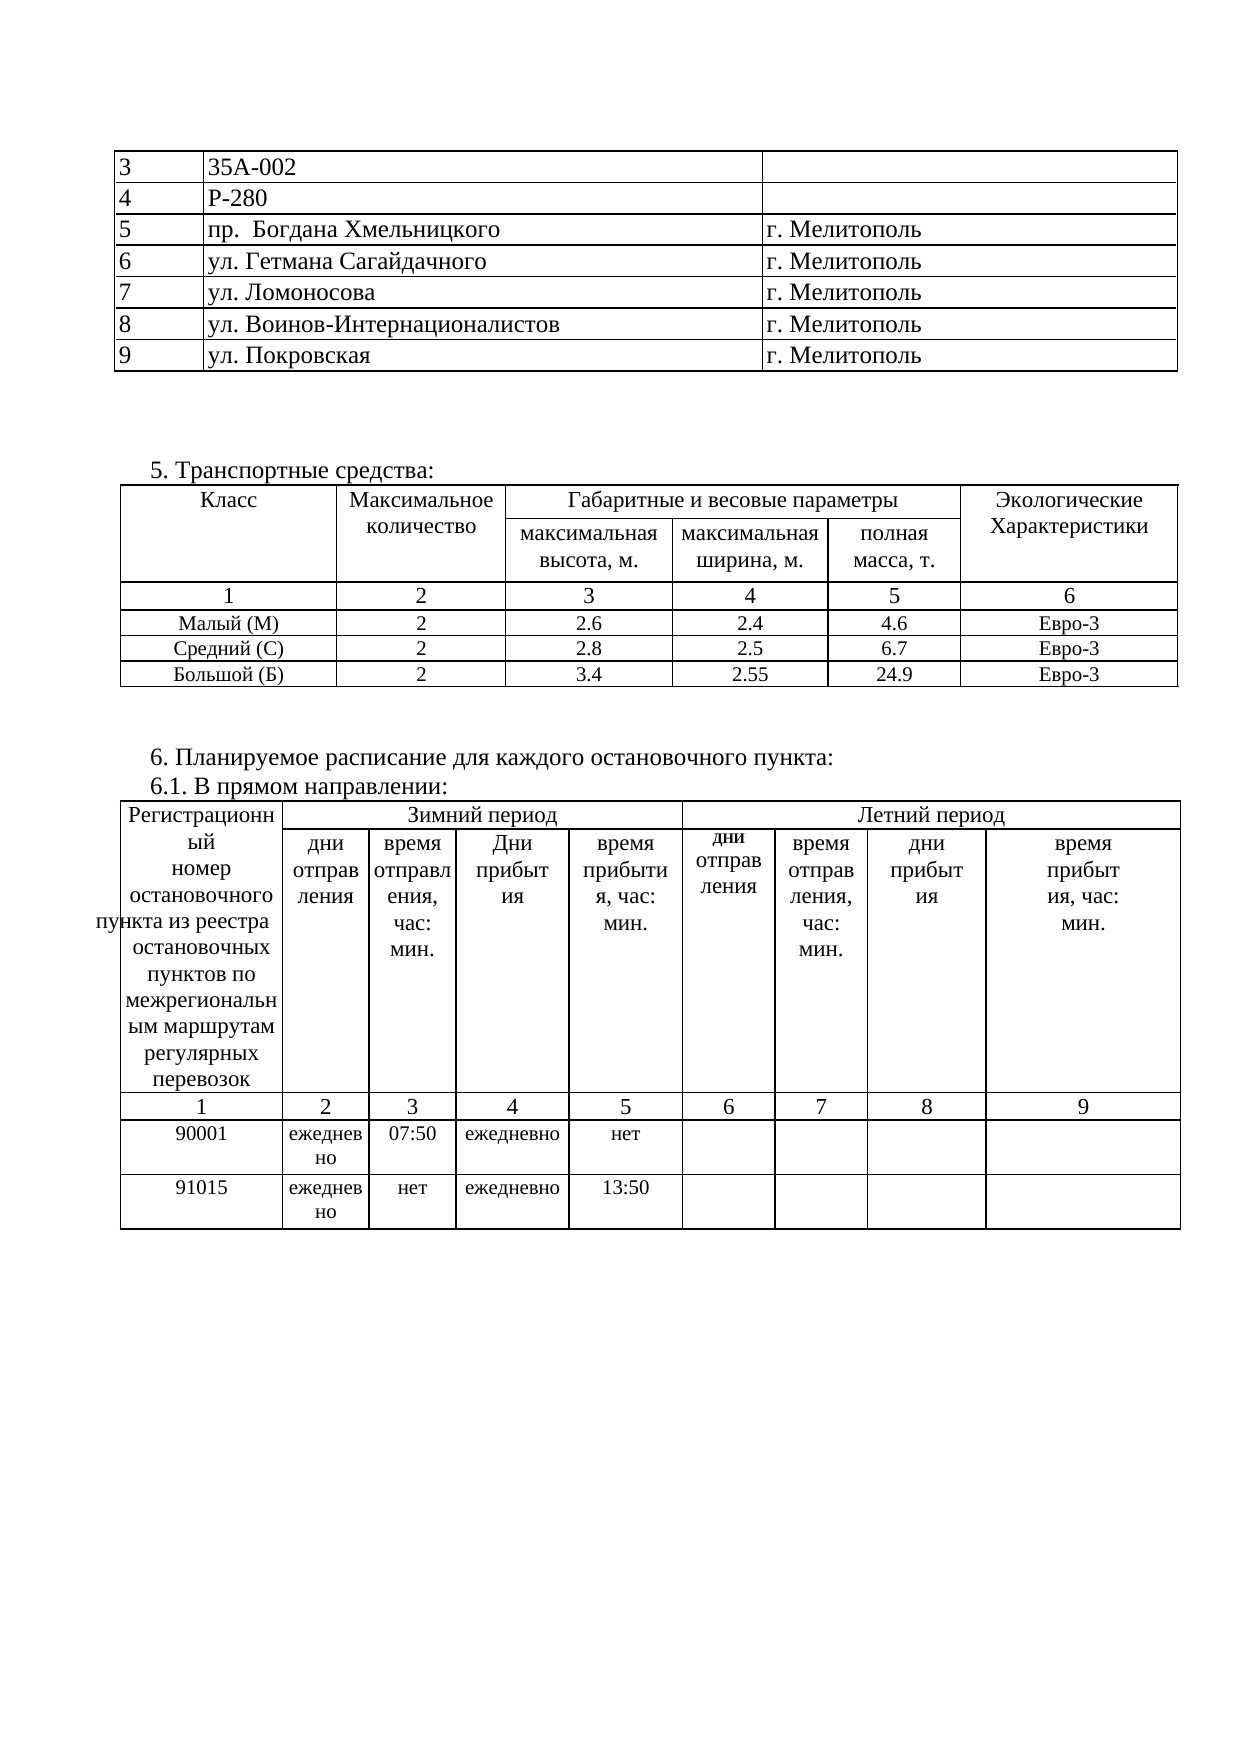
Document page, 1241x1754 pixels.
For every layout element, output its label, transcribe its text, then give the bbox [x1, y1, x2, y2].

table_cell 90001 [121, 1121, 282, 1174]
table_cell полная масса, т. [829, 519, 960, 581]
table_cell 9 [987, 1093, 1180, 1119]
table_cell 6 [683, 1093, 774, 1119]
table_cell 2 [283, 1093, 368, 1119]
table_cell Большой (Б) [121, 662, 336, 686]
table_cell 6.7 [829, 636, 960, 660]
table_cell 2 [337, 583, 505, 609]
table_cell 24.9 [829, 662, 960, 686]
table_cell 4.6 [829, 611, 960, 634]
table_cell 7 [115, 277, 203, 307]
text 6.1. В прямом направлении: [150, 771, 1090, 800]
table_cell 5 [829, 583, 960, 609]
table_cell дни прибыт ия [868, 830, 985, 1091]
table_header Экологические Характеристики [961, 486, 1177, 581]
table_cell время прибыти я, час: мин. [570, 830, 682, 1091]
table_cell 2.6 [506, 611, 672, 634]
table_cell 5 [570, 1093, 682, 1119]
table_cell нет [570, 1121, 682, 1174]
table_cell [776, 1121, 867, 1174]
table_cell 07:50 [370, 1121, 455, 1174]
table_cell нет [370, 1175, 455, 1228]
table_header Регистрационный номер остановочного пункта из реестра остановочных пунктов по межрегиональным маршрутам регулярных перевозок [121, 802, 282, 1091]
table_header Максимальное количество [337, 486, 505, 581]
table_cell пр. Богдана Хмельницкого [204, 215, 762, 244]
table_cell 4 [673, 583, 827, 609]
table_cell время отправ ления, час: мин. [776, 830, 867, 1091]
table_cell 8 [115, 308, 203, 339]
table_cell 2 [337, 636, 505, 660]
table_cell 3 [370, 1093, 455, 1119]
table_cell [683, 1175, 774, 1228]
table_cell Евро-3 [961, 662, 1177, 686]
table_header Летний период [683, 802, 1180, 828]
table_cell 5 [115, 214, 203, 244]
table_cell 2.55 [673, 662, 827, 686]
table_cell [763, 181, 1177, 213]
table_cell Евро-3 [961, 611, 1177, 634]
table_cell максимальная высота, м. [506, 519, 672, 581]
table_cell 2 [337, 611, 505, 634]
table_cell ежедневно [283, 1175, 368, 1228]
table_cell 3 [115, 152, 203, 181]
table_cell 7 [776, 1093, 867, 1119]
table_cell ул. Покровская [204, 340, 762, 370]
table_cell [683, 1121, 774, 1174]
table_cell ДНИ отправ ления [683, 830, 774, 1091]
table_cell 2 [337, 662, 505, 686]
table_cell г. Мелитополь [763, 339, 1177, 370]
table_cell 35А-002 [204, 152, 762, 181]
table_cell 2.5 [673, 636, 827, 660]
text 5. Транспортные средства: [150, 456, 1090, 484]
table_cell 3 [506, 583, 672, 609]
table_cell [868, 1121, 985, 1174]
table_cell 3.4 [506, 662, 672, 686]
table_cell г. Мелитополь [763, 276, 1177, 307]
table_cell 13:50 [570, 1175, 682, 1228]
table_header Зимний период [283, 802, 682, 828]
table_cell 4 [457, 1093, 568, 1119]
table_cell [776, 1175, 867, 1228]
table_cell Р-280 [204, 183, 762, 213]
table_header Класс [121, 486, 336, 581]
table_cell ежедневно [457, 1175, 568, 1228]
table_cell [763, 152, 1177, 181]
table_cell время отправл ения, час: мин. [370, 830, 455, 1091]
table_cell г. Мелитополь [763, 213, 1177, 244]
table_cell дни отправ ления [283, 830, 368, 1091]
table_cell 6 [115, 245, 203, 276]
table_cell 1 [121, 1093, 282, 1119]
table_cell максимальная ширина, м. [673, 519, 827, 581]
table_cell г. Мелитополь [763, 244, 1177, 276]
table_cell ежедневно [457, 1121, 568, 1174]
table_cell ул. Воинов-Интернационалистов [204, 309, 762, 339]
table_cell 4 [115, 183, 203, 213]
table_cell Дни прибыт ия [457, 830, 568, 1091]
text 6. Планируемое расписание для каждого остановочного пункта: [150, 742, 1090, 771]
table_cell [868, 1175, 985, 1228]
table_cell 91015 [121, 1175, 282, 1228]
table_cell Средний (С) [121, 636, 336, 660]
table_cell г. Мелитополь [763, 307, 1177, 339]
table_cell ежедневно [283, 1121, 368, 1174]
table_cell 1 [121, 583, 336, 609]
table_cell ул. Гетмана Сагайдачного [204, 246, 762, 276]
table_cell 9 [115, 340, 203, 370]
table_cell [987, 1175, 1180, 1228]
table_cell ул. Ломоносова [204, 277, 762, 307]
table_cell 8 [868, 1093, 985, 1119]
table_cell [987, 1121, 1180, 1174]
table_header Габаритные и весовые параметры [506, 486, 960, 518]
table_cell 2.8 [506, 636, 672, 660]
table_cell время прибыт ия, час: мин. [987, 830, 1180, 1091]
table_cell 2.4 [673, 611, 827, 634]
table_cell Евро-3 [961, 636, 1177, 660]
table_cell 6 [961, 583, 1177, 609]
table_cell Малый (М) [121, 611, 336, 634]
